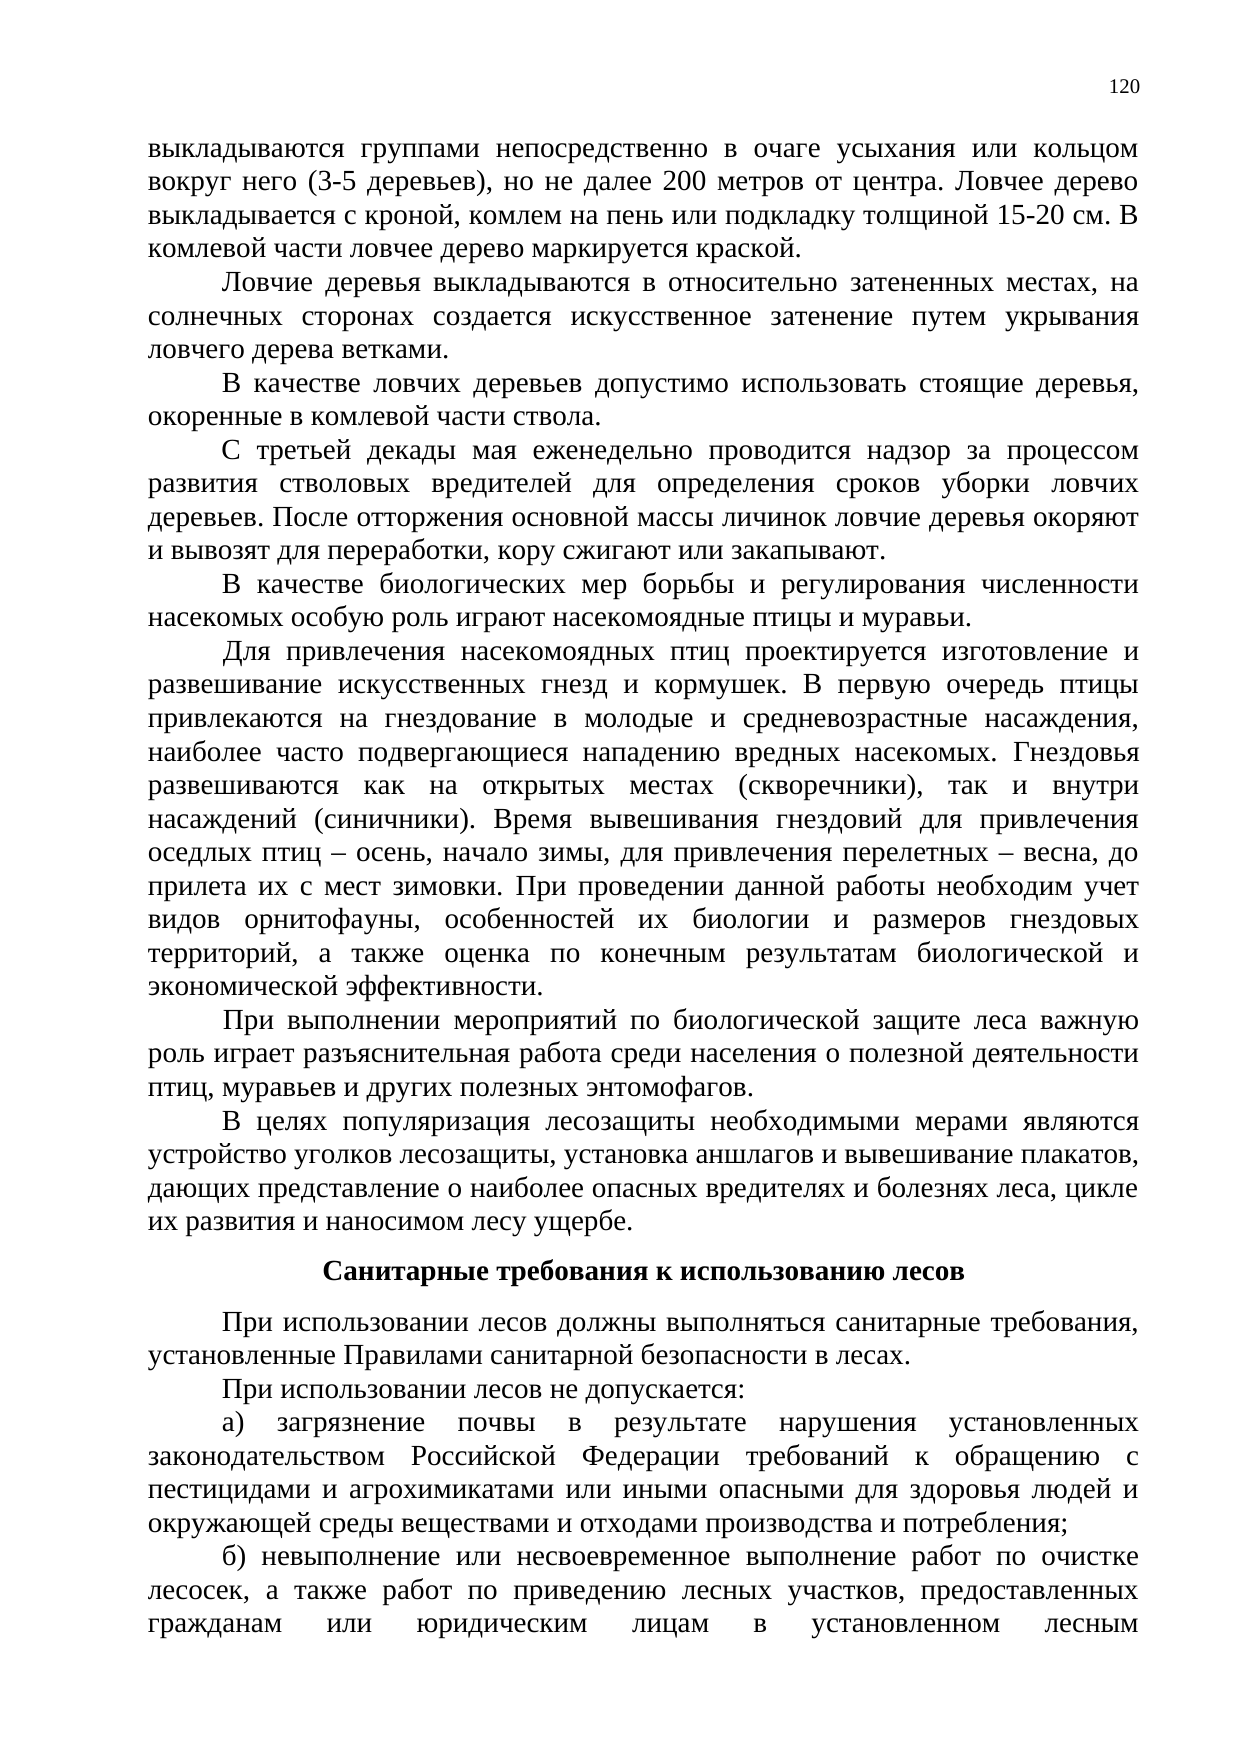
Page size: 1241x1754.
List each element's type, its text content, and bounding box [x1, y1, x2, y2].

text При выполнении мероприятий по биологической защите леса важную роль играет разъяснительная работа среди населения о полезной деятельности птиц, муравьев и других полезных энтомофагов. [148, 1002, 1140, 1103]
text Для привлечения насекомоядных птиц проектируется изготовление и развешивание искусственных гнезд и кормушек. В первую очередь птицы привлекаются на гнездование в молодые и средневозрастные насаждения, наиболее часто подвергающиеся нападению вредных насекомых. Гнездовья развешиваются как на открытых местах (скворечники), так и внутри насаждений (синичники). Время вывешивания гнездовий для привлечения оседлых птиц – осень, начало зимы, для привлечения перелетных – весна, до прилета их с мест зимовки. При проведении данной работы необходим учет видов орнитофауны, особенностей их биологии и размеров гнездовых территорий, а также оценка по конечным результатам биологической и экономической эффективности. [148, 633, 1140, 1002]
text В качестве биологических мер борьбы и регулирования численности насекомых особую роль играют насекомоядные птицы и муравьи. [148, 566, 1140, 633]
text В качестве ловчих деревьев допустимо использовать стоящие деревья, окоренные в комлевой части ствола. [148, 365, 1140, 432]
text В целях популяризация лесозащиты необходимыми мерами являются устройство уголков лесозащиты, установка аншлагов и вывешивание плакатов, дающих представление о наиболее опасных вредителях и болезнях леса, цикле их развития и наносимом лесу ущербе. [148, 1103, 1140, 1237]
text При использовании лесов не допускается: [148, 1371, 1140, 1404]
text а) загрязнение почвы в результате нарушения установленных законодательством Российской Федерации требований к обращению с пестицидами и агрохимикатами или иными опасными для здоровья людей и окружающей среды веществами и отходами производства и потребления; [148, 1404, 1140, 1538]
text С третьей декады мая еженедельно проводится надзор за процессом развития стволовых вредителей для определения сроков уборки ловчих деревьев. После отторжения основной массы личинок ловчие деревья окоряют и вывозят для переработки, кору сжигают или закапывают. [148, 432, 1140, 566]
text Ловчие деревья выкладываются в относительно затененных местах, на солнечных сторонах создается искусственное затенение путем укрывания ловчего дерева ветками. [148, 264, 1140, 365]
text При использовании лесов должны выполняться санитарные требования, установленные Правилами санитарной безопасности в лесах. [148, 1304, 1140, 1371]
text Санитарные требования к использованию лесов [148, 1253, 1140, 1287]
